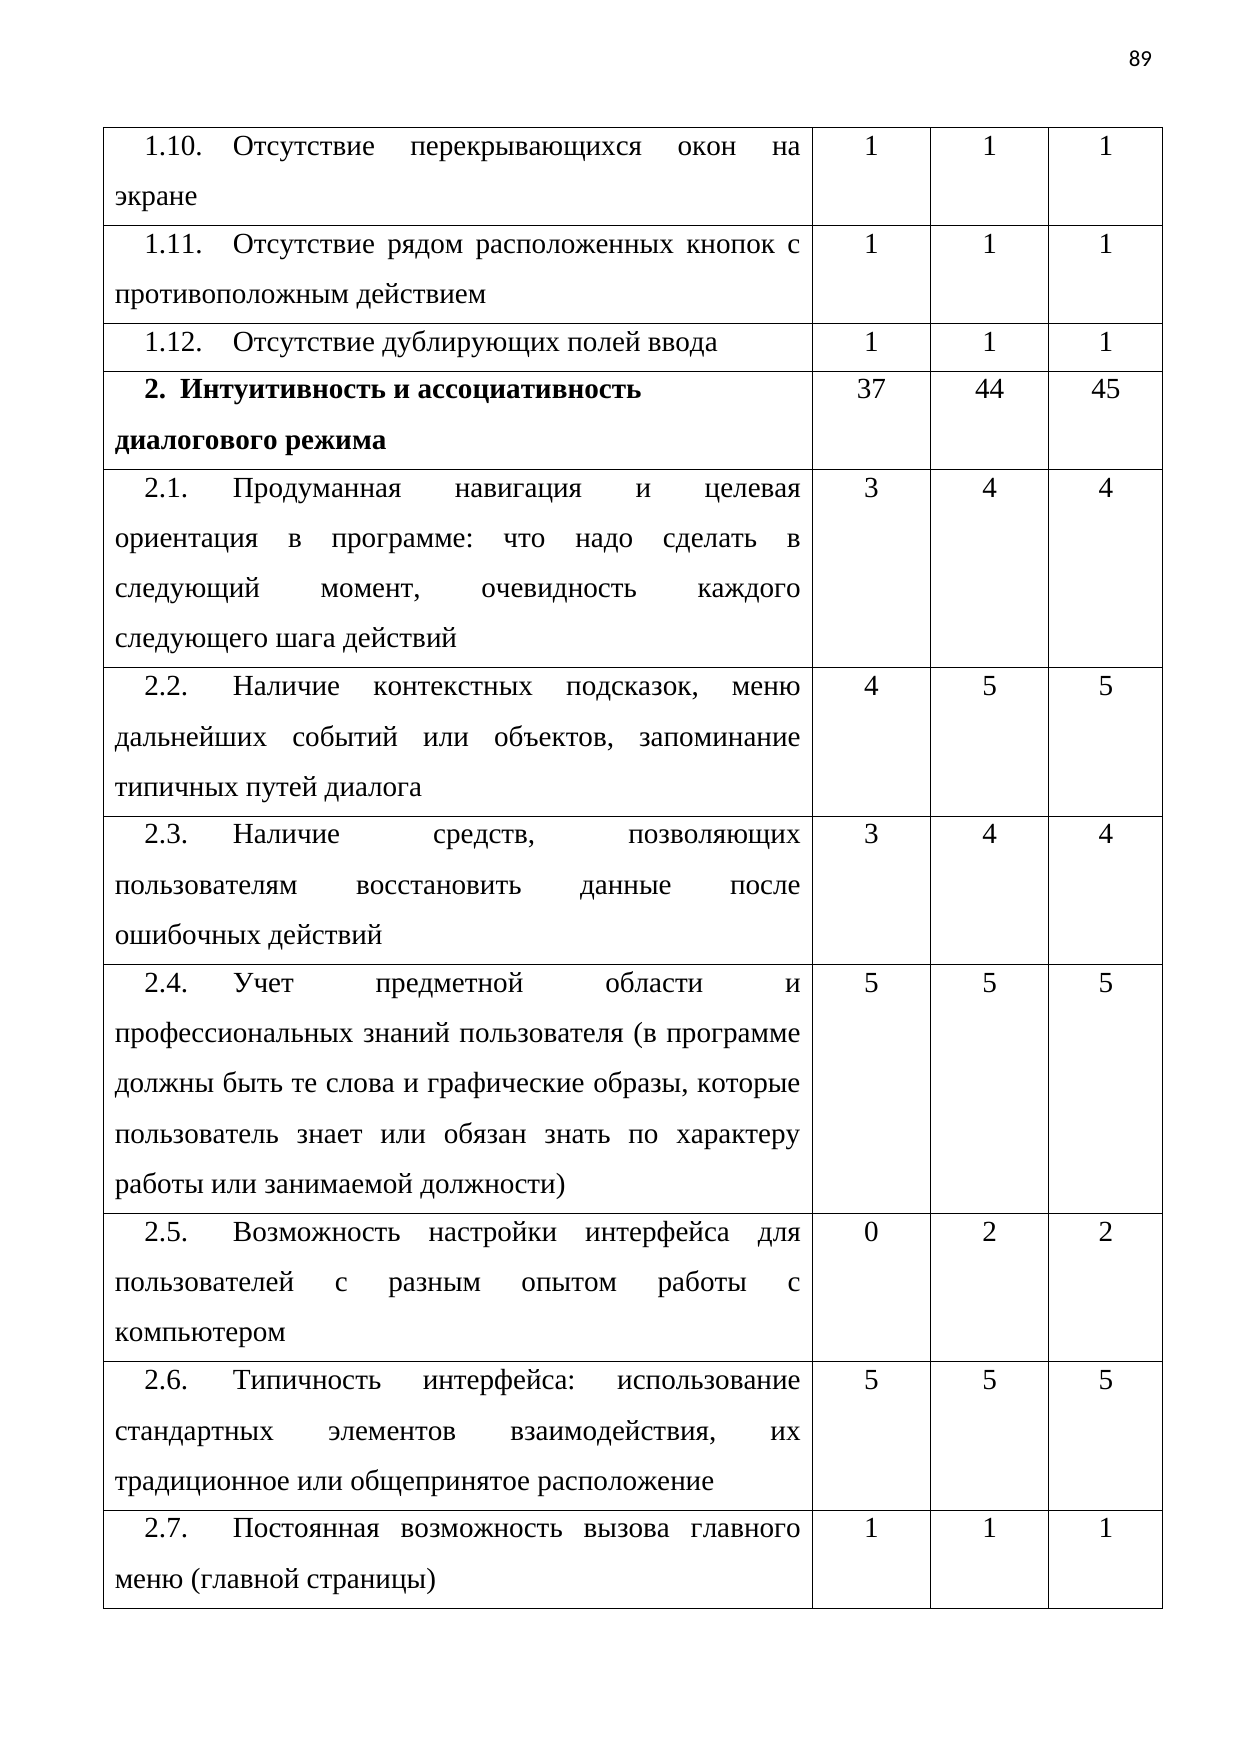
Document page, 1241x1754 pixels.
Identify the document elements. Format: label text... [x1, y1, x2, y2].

table_cell Отсутствие рядом расположенных кнопок с противоположным действием [104, 226, 812, 323]
table_cell 4 [931, 470, 1048, 667]
table_cell 5 [931, 1362, 1048, 1509]
table_cell 44 [931, 372, 1048, 469]
table_cell 37 [813, 372, 930, 469]
table_cell Интуитивность и ассоциативность диалогового режима [104, 372, 812, 469]
table_cell 5 [931, 668, 1048, 816]
table_cell 2 [1049, 1214, 1162, 1361]
table_cell 4 [931, 817, 1048, 964]
table_cell 1 [813, 324, 930, 371]
table_cell Наличие средств, позволяющих пользователям восстановить данные после ошибочных действий [104, 817, 812, 964]
table_cell 1 [1049, 128, 1162, 225]
table_cell 3 [813, 817, 930, 964]
table_cell 45 [1049, 372, 1162, 469]
table_cell Отсутствие дублирующих полей ввода [104, 324, 812, 371]
table_cell 2 [931, 1214, 1048, 1361]
table_cell 1 [931, 128, 1048, 225]
table_cell 4 [1049, 470, 1162, 667]
table_cell 5 [931, 965, 1048, 1213]
table_cell 1 [1049, 1511, 1162, 1608]
table_cell 1 [931, 1511, 1048, 1608]
table_cell 1 [813, 1511, 930, 1608]
table_cell 1 [1049, 324, 1162, 371]
table_cell 5 [1049, 668, 1162, 816]
table_cell Наличие контекстных подсказок, меню дальнейших событий или объектов, запоминание типичных путей диалога [104, 668, 812, 816]
table_cell 1 [931, 226, 1048, 323]
table_cell 4 [813, 668, 930, 816]
table_cell 0 [813, 1214, 930, 1361]
table_cell Возможность настройки интерфейса для пользователей с разным опытом работы с компьютером [104, 1214, 812, 1361]
table_cell 1 [813, 128, 930, 225]
table_cell 1 [1049, 226, 1162, 323]
table_cell 5 [1049, 1362, 1162, 1509]
table_cell 3 [813, 470, 930, 667]
table_cell Постоянная возможность вызова главного меню (главной страницы) [104, 1511, 812, 1608]
table_cell 5 [1049, 965, 1162, 1213]
table_cell 5 [813, 1362, 930, 1509]
table_cell 5 [813, 965, 930, 1213]
table_cell Учет предметной области и профессиональных знаний пользователя (в программе должны быть те слова и графические образы, которые пользователь знает или обязан знать по характеру работы или занимаемой должности) [104, 965, 812, 1213]
table_cell 1 [813, 226, 930, 323]
table_cell Продуманная навигация и целевая ориентация в программе: что надо сделать в следующий момент, очевидность каждого следующего шага действий [104, 470, 812, 667]
table_cell 1 [931, 324, 1048, 371]
table_cell Типичность интерфейса: использование стандартных элементов взаимодействия, их традиционное или общепринятое расположение [104, 1362, 812, 1509]
table_cell 4 [1049, 817, 1162, 964]
table_cell Отсутствие перекрывающихся окон на экране [104, 128, 812, 225]
